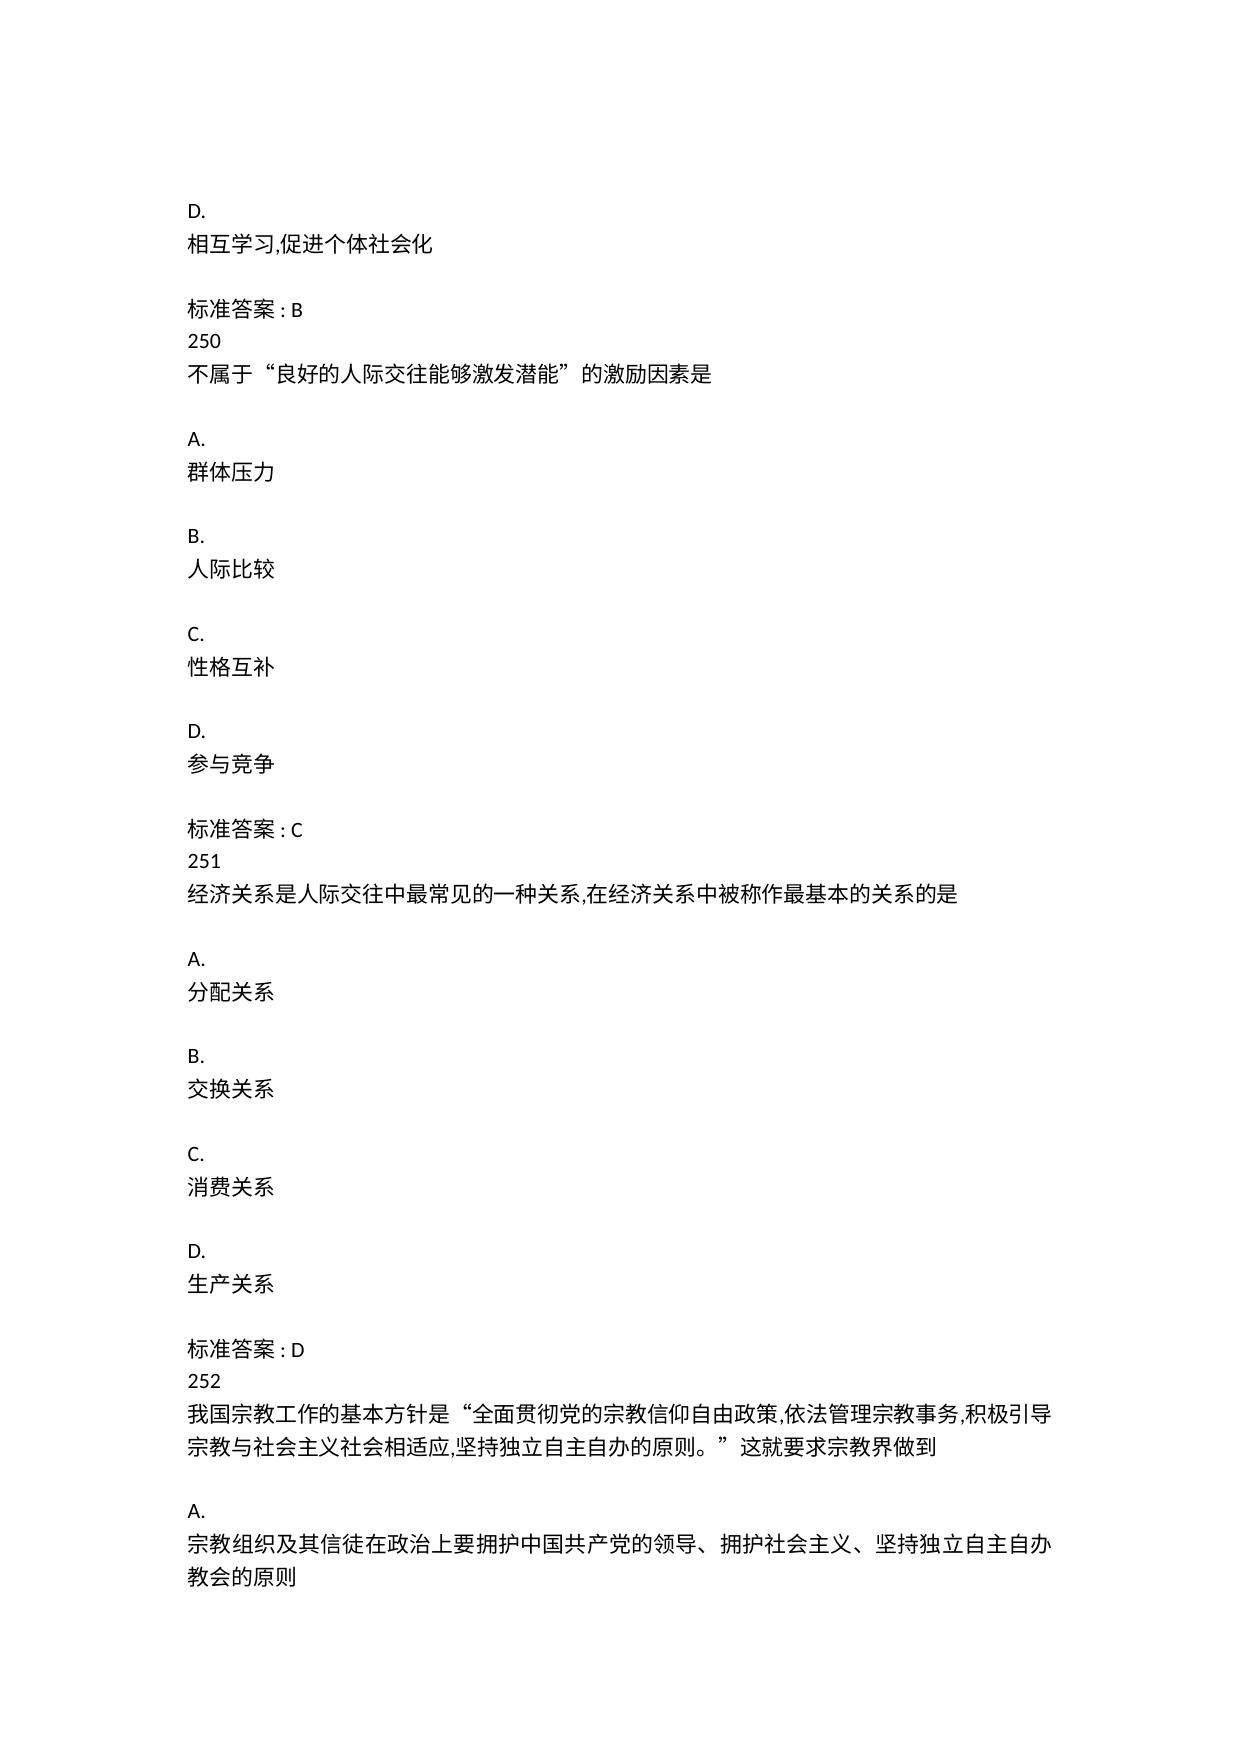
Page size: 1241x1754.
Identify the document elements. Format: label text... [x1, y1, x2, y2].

text A. [187, 942, 1053, 974]
text B. [187, 1039, 1053, 1072]
text 251 [187, 844, 1053, 877]
text 标准答案 : C [187, 812, 1053, 844]
text 相互学习,促进个体社会化 [187, 227, 1053, 259]
text 252 [187, 1364, 1053, 1397]
text 性格互补 [187, 649, 1053, 682]
text 群体压力 [187, 454, 1053, 487]
text 经济关系是人际交往中最常见的一种关系,在经济关系中被称作最基本的关系的是 [187, 877, 1053, 909]
text C. [187, 1137, 1053, 1169]
text 生产关系 [187, 1267, 1053, 1299]
text 标准答案 : D [187, 1332, 1053, 1364]
text 分配关系 [187, 974, 1053, 1007]
text 消费关系 [187, 1169, 1053, 1202]
text 250 [187, 324, 1053, 357]
text 人际比较 [187, 552, 1053, 584]
text 标准答案 : B [187, 292, 1053, 324]
text A. [187, 1494, 1053, 1527]
text 宗教组织及其信徒在政治上要拥护中国共产党的领导、拥护社会主义、坚持独立自主自办教会的原则 [187, 1527, 1053, 1592]
text B. [187, 519, 1053, 552]
text C. [187, 617, 1053, 649]
text D. [187, 1234, 1053, 1267]
text 交换关系 [187, 1072, 1053, 1104]
text D. [187, 194, 1053, 227]
text 我国宗教工作的基本方针是“全面贯彻党的宗教信仰自由政策,依法管理宗教事务,积极引导宗教与社会主义社会相适应,坚持独立自主自办的原则。”这就要求宗教界做到 [187, 1397, 1053, 1462]
text 不属于“良好的人际交往能够激发潜能”的激励因素是 [187, 357, 1053, 389]
text D. [187, 714, 1053, 747]
text A. [187, 422, 1053, 454]
text 参与竞争 [187, 747, 1053, 779]
